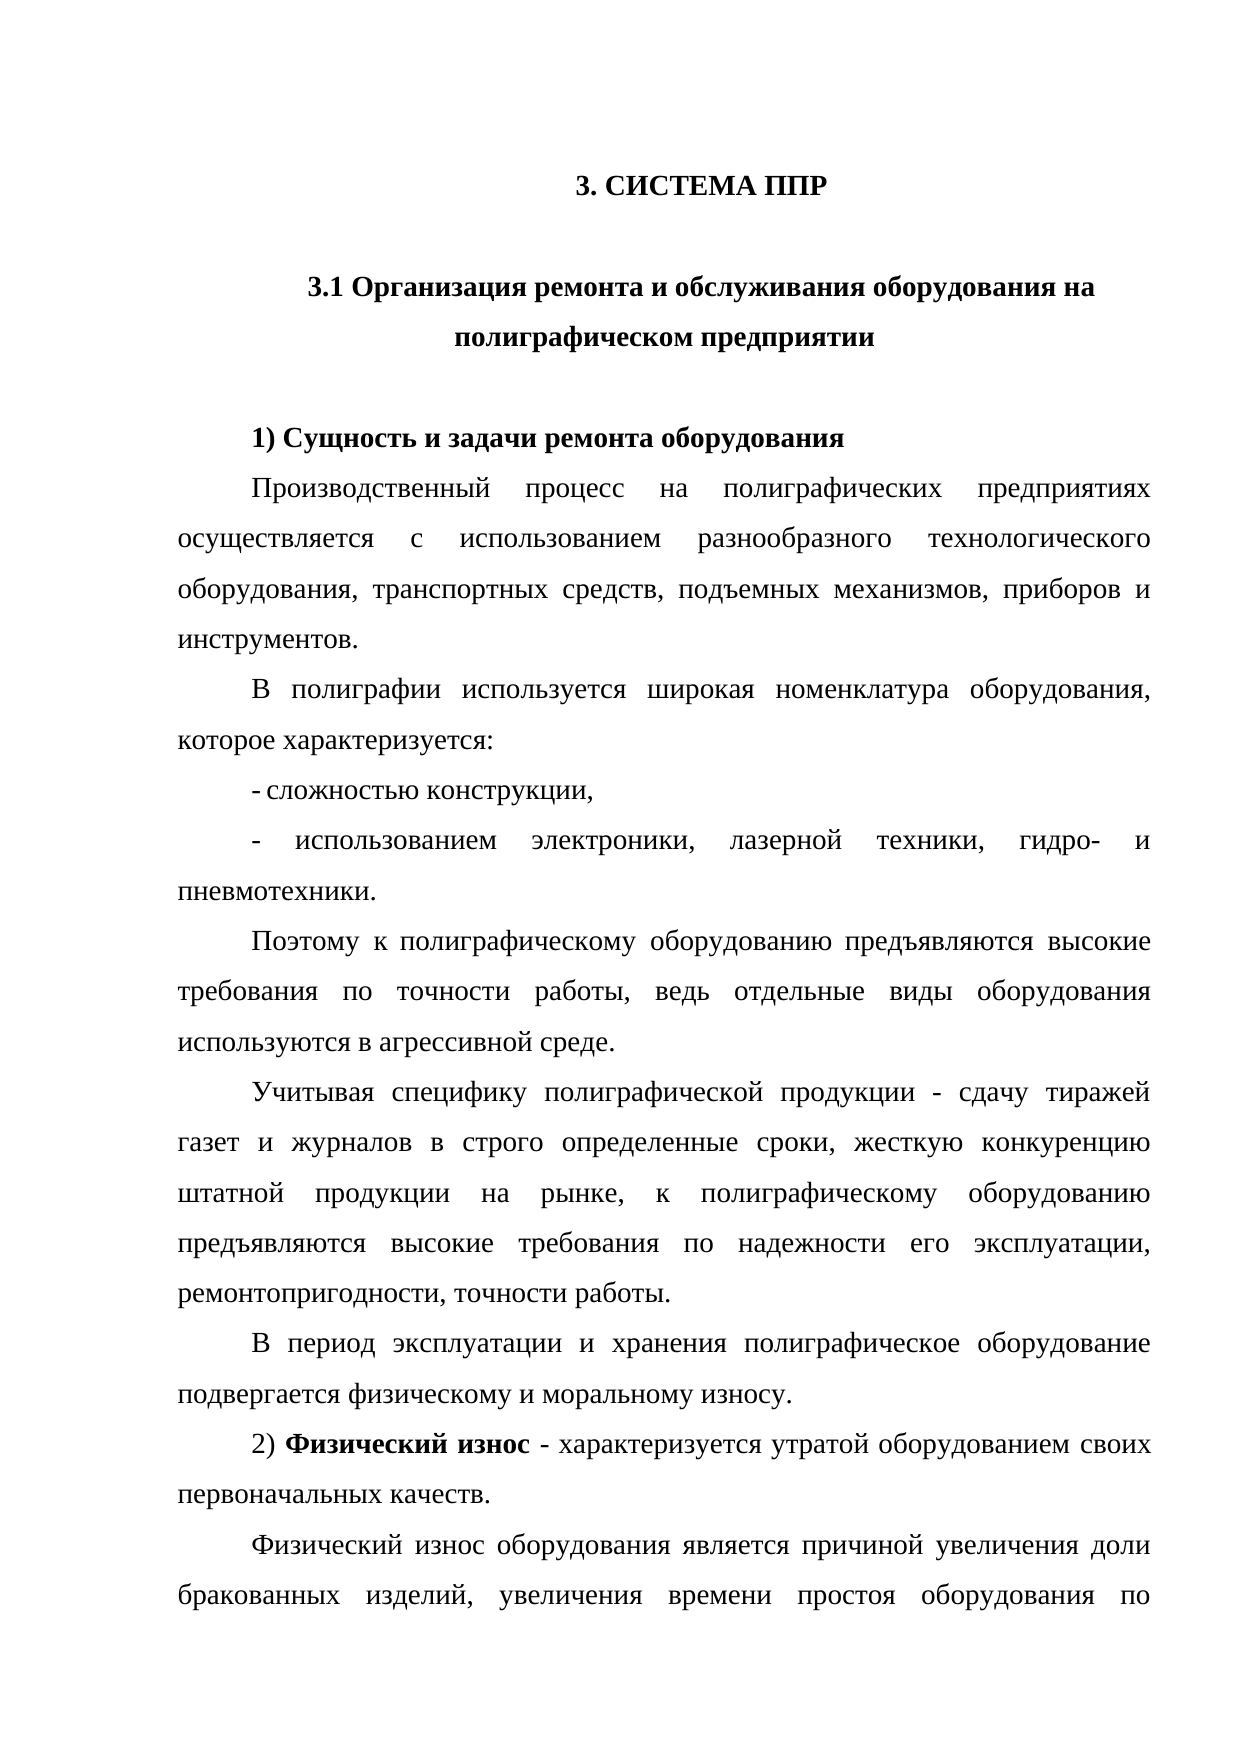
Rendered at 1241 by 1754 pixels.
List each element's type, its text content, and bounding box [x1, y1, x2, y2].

text 1) Сущность и задачи ремонта оборудования [177, 420, 1152, 453]
text В период эксплуатации и хранения полиграфическое оборудование подвергается физическому и моральному износу. [177, 1326, 1152, 1409]
text 3.1 Организация ремонта и обслуживания оборудования на полиграфическом предприятии [177, 269, 1152, 353]
text - сложностью конструкции, [177, 772, 1152, 806]
text 3. Система ППР [177, 168, 1152, 202]
text Производственный процесс на полиграфических предприятиях осуществляется с использованием разнообразного технологического оборудования, транспортных средств, подъемных механизмов, приборов и инструментов. [177, 470, 1152, 655]
text Поэтому к полиграфическому оборудованию предъявляются высокие требования по точности работы, ведь отдельные виды оборудования используются в агрессивной среде. [177, 923, 1152, 1057]
text 2) Физический износ - характеризуется утратой оборудованием своих первоначальных качеств. [177, 1426, 1152, 1510]
text Учитывая специфику полиграфической продукции - сдачу тиражей газет и журналов в строго определенные сроки, жесткую конкуренцию штатной продукции на рынке, к полиграфическому оборудованию предъявляются высокие требования по надежности его эксплуатации, ремонтопригодности, точности работы. [177, 1074, 1152, 1309]
text - использованием электроники, лазерной техники, гидро- и пневмотехники. [177, 822, 1152, 906]
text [177, 1527, 1152, 1611]
text В полиграфии используется широкая номенклатура оборудования, которое характеризуется: [177, 672, 1152, 755]
